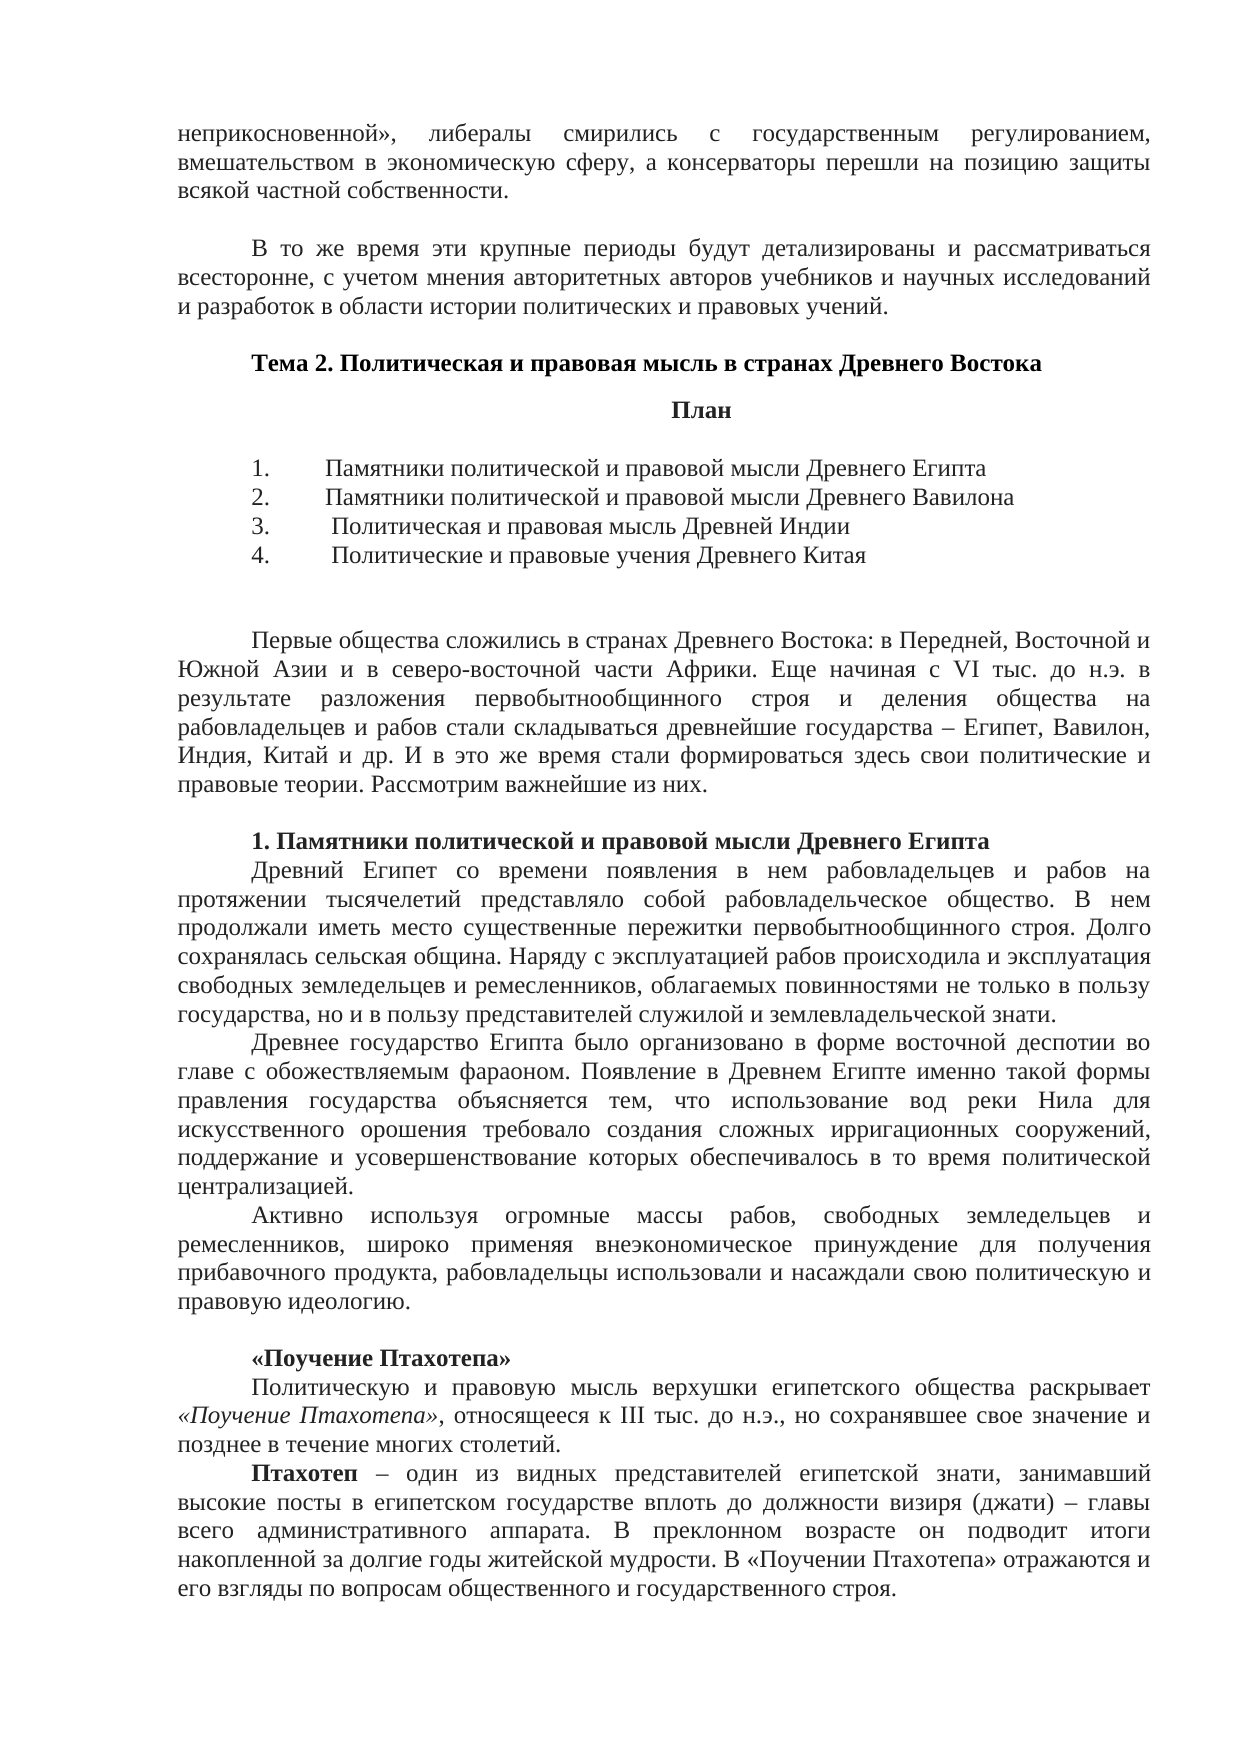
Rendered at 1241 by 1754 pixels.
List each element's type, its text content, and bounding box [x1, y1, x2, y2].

text Политическую и правовую мысль верхушки египетского общества раскрывает «Поучение Птахотепа», относящееся к III тыс. до н.э., но сохранявшее свое значение и позднее в течение многих столетий. [177, 1372, 1152, 1458]
text Древний Египет со времени появления в нем рабовладельцев и рабов на протяжении тысячелетий представляло собой рабовладельческое общество. В нем продолжали иметь место существенные пережитки первобытнообщинного строя. Долго сохранялась сельская община. Наряду с эксплуатацией рабов происходила и эксплуатация свободных земледельцев и ремесленников, облагаемых повинностями не только в пользу государства, но и в пользу представителей служилой и землевладельческой знати. [177, 855, 1152, 1027]
text План [177, 396, 1152, 424]
text Древнее государство Египта было организовано в форме восточной деспотии во главе с обожествляемым фараоном. Появление в Древнем Египте именно такой формы правления государства объясняется тем, что использование вод реки Нила для искусственного орошения требовало создания сложных ирригационных сооружений, поддержание и усовершенствование которых обеспечивалось в то время политической централизацией. [177, 1027, 1152, 1200]
text Активно используя огромные массы рабов, свободных земледельцев и ремесленников, широко применяя внеэкономическое принуждение для получения прибавочного продукта, рабовладельцы использовали и насаждали свою политическую и правовую идеологию. [177, 1200, 1152, 1315]
text Первые общества сложились в странах Древнего Востока: в Передней, Восточной и Южной Азии и в северо-восточной части Африки. Еще начиная с VI тыс. до н.э. в результате разложения первобытнообщинного строя и деления общества на рабовладельцев и рабов стали складываться древнейшие государства – Египет, Вавилон, Индия, Китай и др. И в это же время стали формироваться здесь свои политические и правовые теории. Рассмотрим важнейшие из них. [177, 626, 1152, 798]
list Политическая и правовая мысль Древней Индии [177, 511, 1152, 540]
text Тема 2. Политическая и правовая мысль в странах Древнего Востока [177, 348, 1152, 377]
list Политические и правовые учения Древнего Китая [177, 540, 1152, 568]
list Памятники политической и правовой мысли Древнего Египта [177, 453, 1152, 482]
text 1. Памятники политической и правовой мысли Древнего Египта [177, 826, 1152, 855]
text В то же время эти крупные периоды будут детализированы и рассматриваться всесторонне, с учетом мнения авторитетных авторов учебников и научных исследований и разработок в области истории политических и правовых учений. [177, 233, 1152, 320]
text Птахотеп – один из видных представителей египетской знати, занимавший высокие посты в египетском государстве вплоть до должности визиря (джати) – главы всего административного аппарата. В преклонном возрасте он подводит итоги накопленной за долгие годы житейской мудрости. В «Поучении Птахотепа» отражаются и его взгляды по вопросам общественного и государственного строя. [177, 1458, 1152, 1602]
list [177, 118, 1152, 204]
list Памятники политической и правовой мысли Древнего Вавилона [177, 482, 1152, 511]
text «Поучение Птахотепа» [177, 1343, 1152, 1372]
